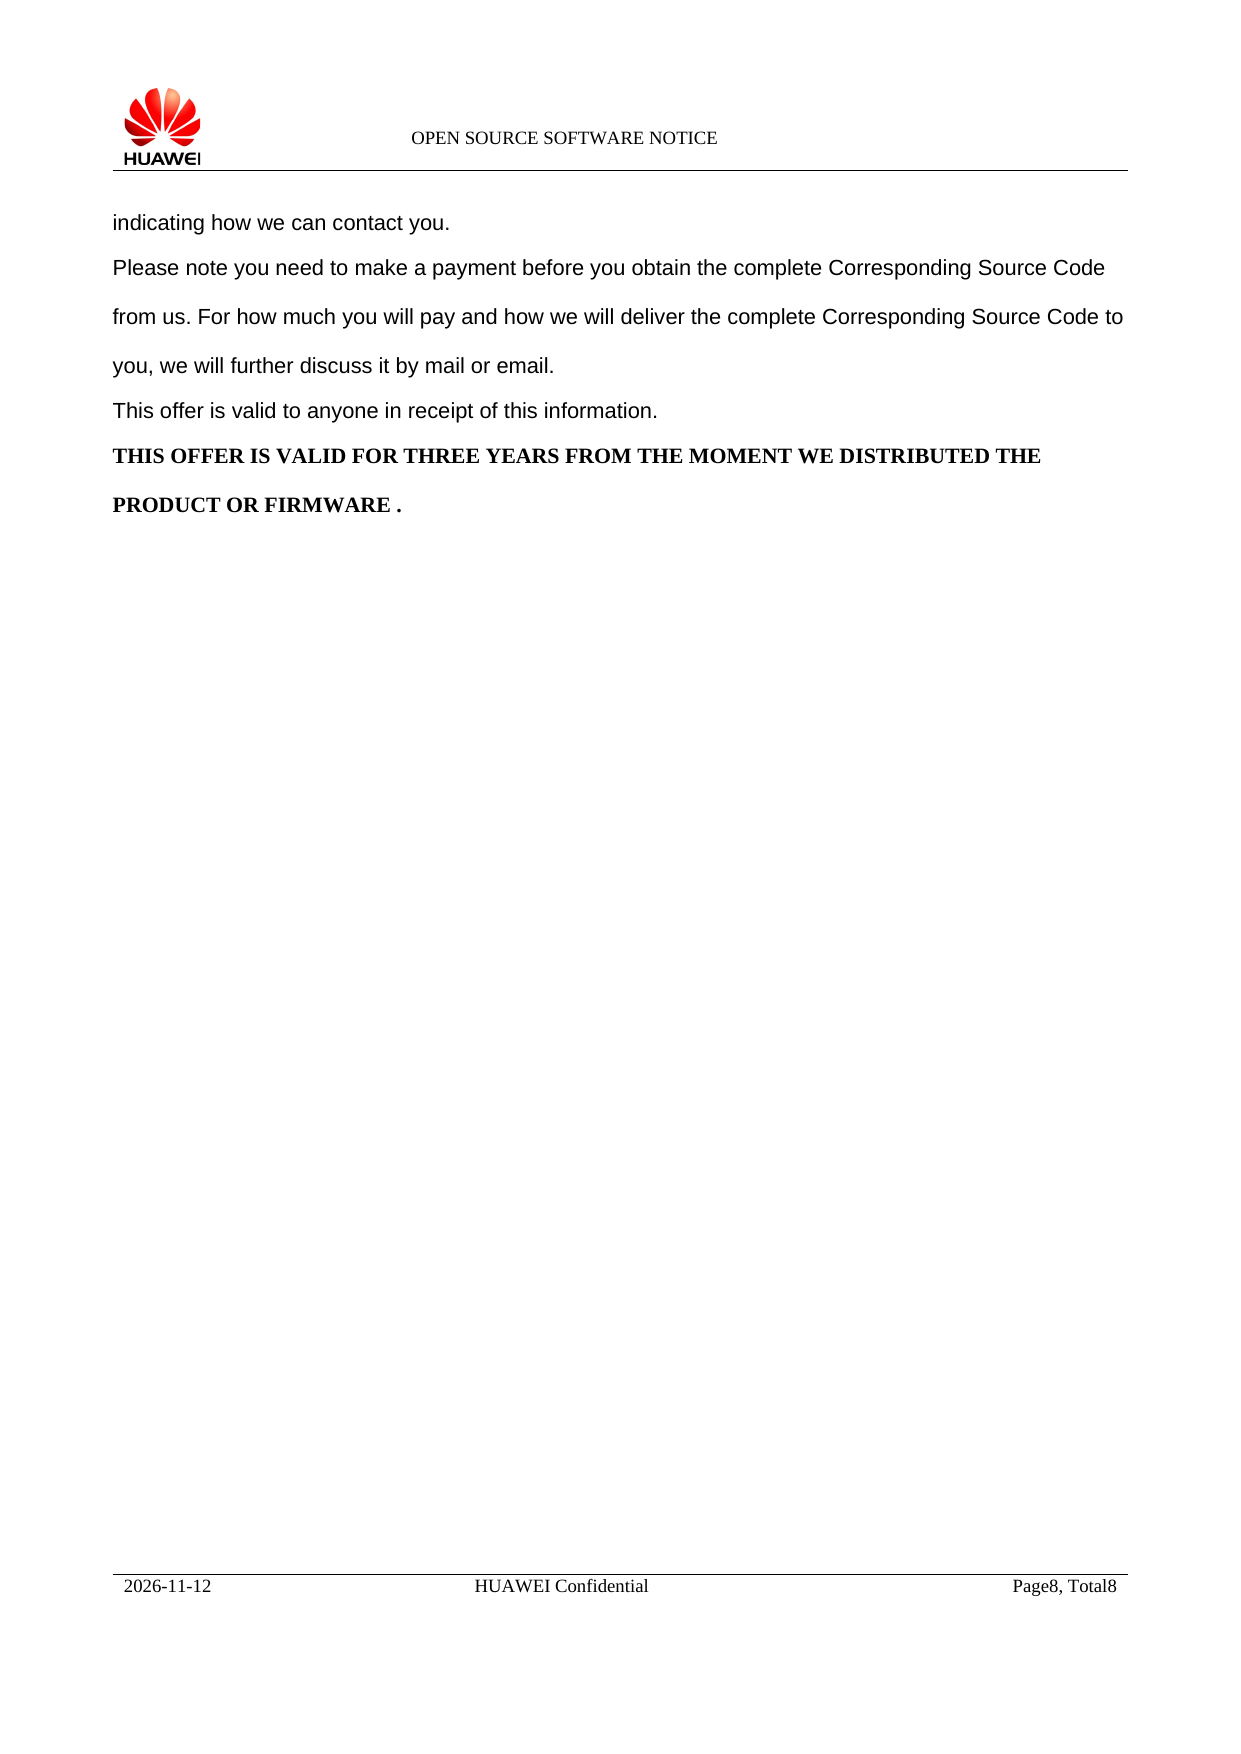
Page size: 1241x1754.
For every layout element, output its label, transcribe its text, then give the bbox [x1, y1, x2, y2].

text This offer is valid for three years from the moment we distributed the product or firmware . [112, 439, 1128, 520]
text detailing the name of the product and the firmware version for which you need the source code and indicating how we can contact you. [112, 206, 1128, 239]
text Please note you need to make a payment before you obtain the complete Corresponding Source Code from us. For how much you will pay and how we will deliver the complete Corresponding Source Code to you, we will further discuss it by mail or email. [112, 251, 1128, 381]
picture [124, 88, 201, 165]
text This offer is valid to anyone in receipt of this information. [112, 394, 1128, 427]
